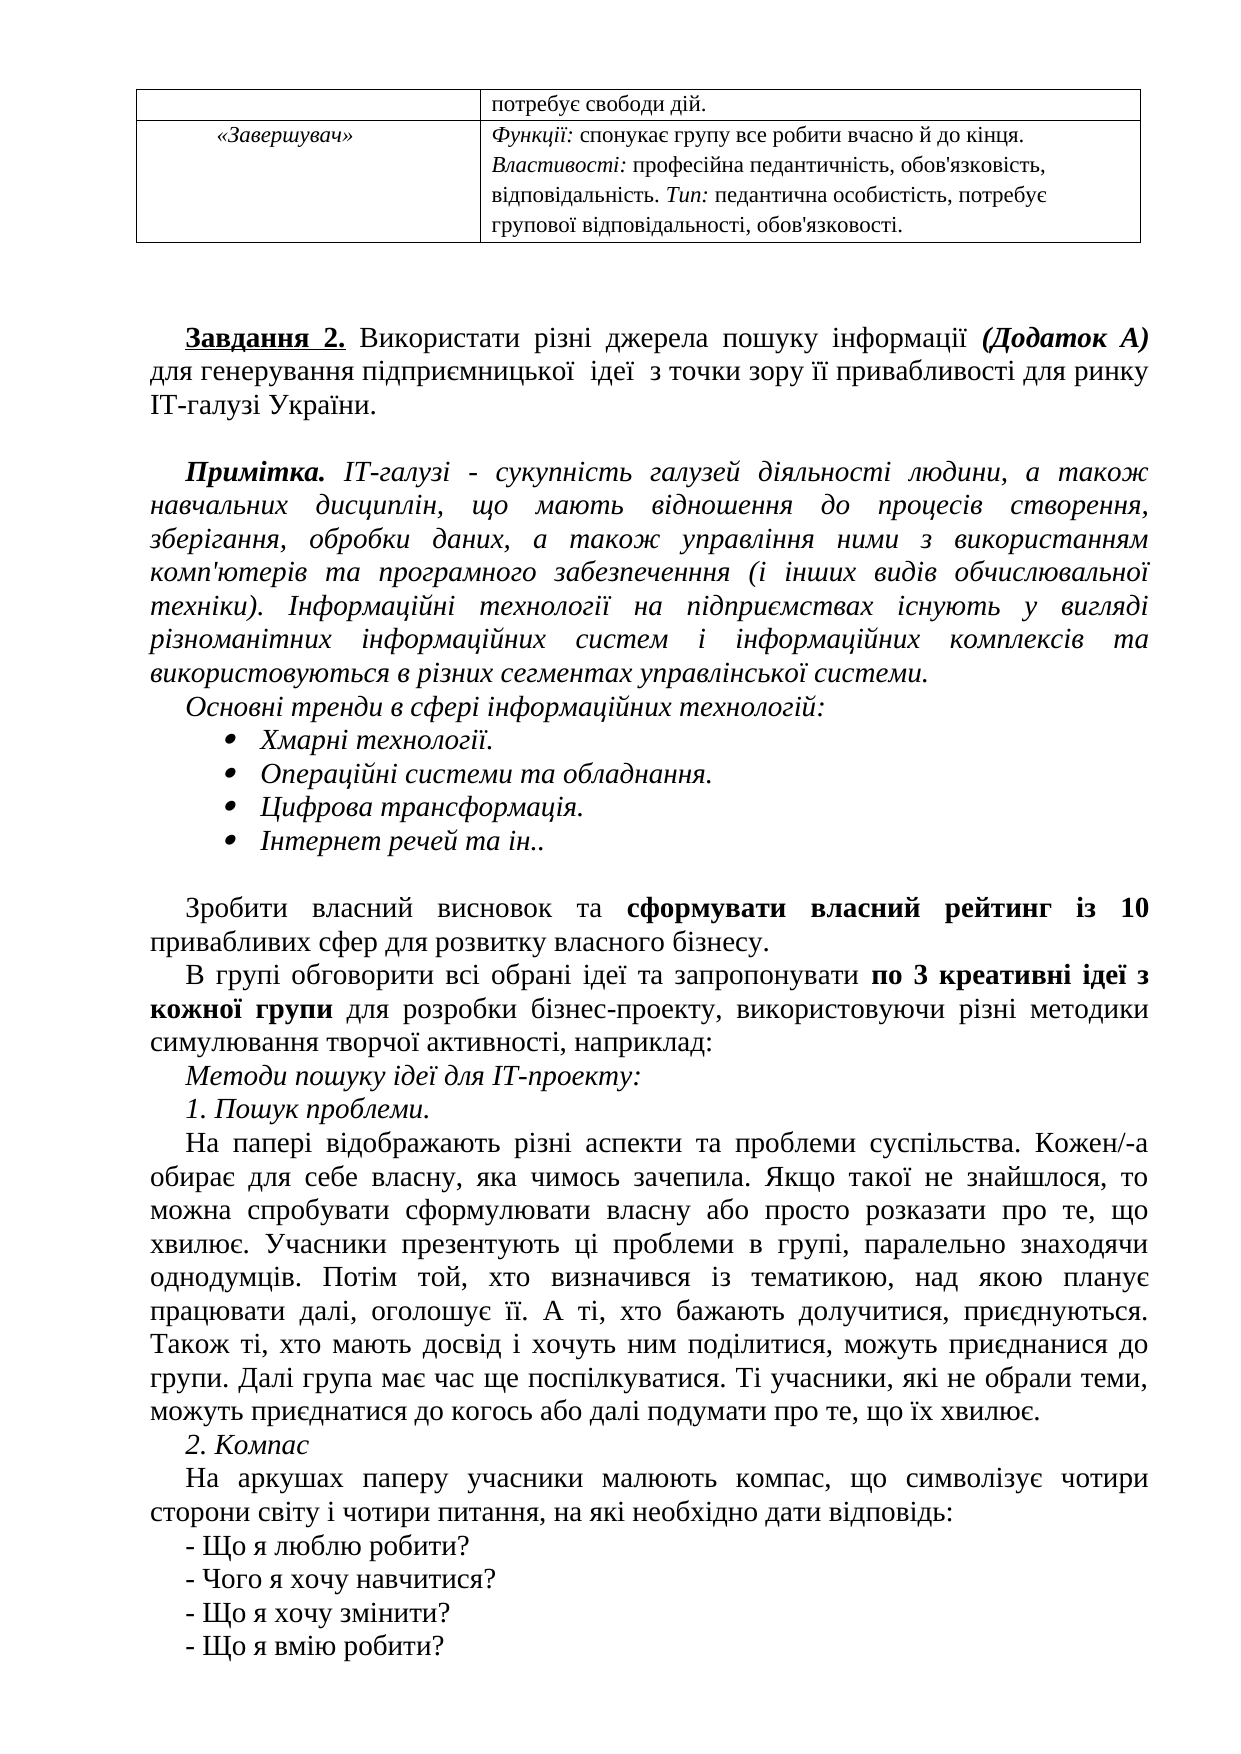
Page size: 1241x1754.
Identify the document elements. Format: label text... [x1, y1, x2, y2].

table_cell «Завершувач» [137, 121, 480, 242]
list Інтернет речей та ін.. [223, 823, 1149, 857]
text Примітка. ІТ-галузі - сукупність галузей діяльності людини, а також навчальних дисциплін, що мають відношення до процесів створення, зберігання, обробки даних, а також управління ними з використанням комп'ютерів та програмного забезпеченння (і інших видів обчислювальної техніки). Інформаційні технології на підприємствах існують у вигляді різноманітних інформаційних систем і інформаційних комплексів та використовуються в різних сегментах управлінської системи. [150, 454, 1149, 689]
text - Що я люблю робити? [150, 1528, 1149, 1561]
text На аркушах паперу учасники малюють компас, що символізує чотири сторони світу і чотири питання, на які необхідно дати відповідь: [150, 1461, 1149, 1528]
table_cell Функції: спонукає групу все робити вчасно й до кінця. Властивості: професійна педантичність, обов'язковість, відповідальність. Тип: педантична особистість, потребує групової відповідальності, обов'язковості. [481, 121, 1140, 242]
text 1. Пошук проблеми. [150, 1092, 1149, 1125]
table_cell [481, 90, 1140, 120]
text Методи пошуку ідеї для ІТ-проекту: [150, 1058, 1149, 1092]
text На папері відображають різні аспекти та проблеми суспільства. Кожен/-а обирає для себе власну, яка чимось зачепила. Якщо такої не знайшлося, то можна спробувати сформулювати власну або просто розказати про те, що хвилює. Учасники презентують ці проблеми в групі, паралельно знаходячи однодумців. Потім той, хто визначився із тематикою, над якою планує працювати далі, оголошує її. А ті, хто бажають долучитися, приєднуються. Також ті, хто мають досвід і хочуть ним поділитися, можуть приєднанися до групи. Далі група має час ще поспілкуватися. Ті учасники, які не обрали теми, можуть приєднатися до когось або далі подумати про те, що їх хвилює. [150, 1125, 1149, 1427]
text Завдання 2. Використати різні джерела пошуку інформації (Додаток А) для генерування підприємницької ідеї з точки зору її привабливості для ринку ІТ-галузі України. [150, 320, 1149, 420]
list Хмарні технології. [223, 722, 1149, 756]
text В групі обговорити всі обрані ідеї та запропонувати по 3 креативні ідеї з кожної групи для розробки бізнес-проекту, використовуючи різні методики симулювання творчої активності, наприклад: [150, 957, 1149, 1058]
text 2. Компас [150, 1427, 1149, 1461]
text - Що я хочу змінити? [150, 1595, 1149, 1628]
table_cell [137, 90, 480, 120]
text - Що я вмію робити? [150, 1628, 1149, 1662]
list Цифрова трансформація. [223, 789, 1149, 823]
text Зробити власний висновок та сформувати власний рейтинг із 10 привабливих сфер для розвитку власного бізнесу. [150, 890, 1149, 957]
text Основні тренди в сфері інформаційних технологій: [150, 689, 1149, 722]
list Операційні системи та обладнання. [223, 756, 1149, 789]
text - Чого я хочу навчитися? [150, 1561, 1149, 1595]
